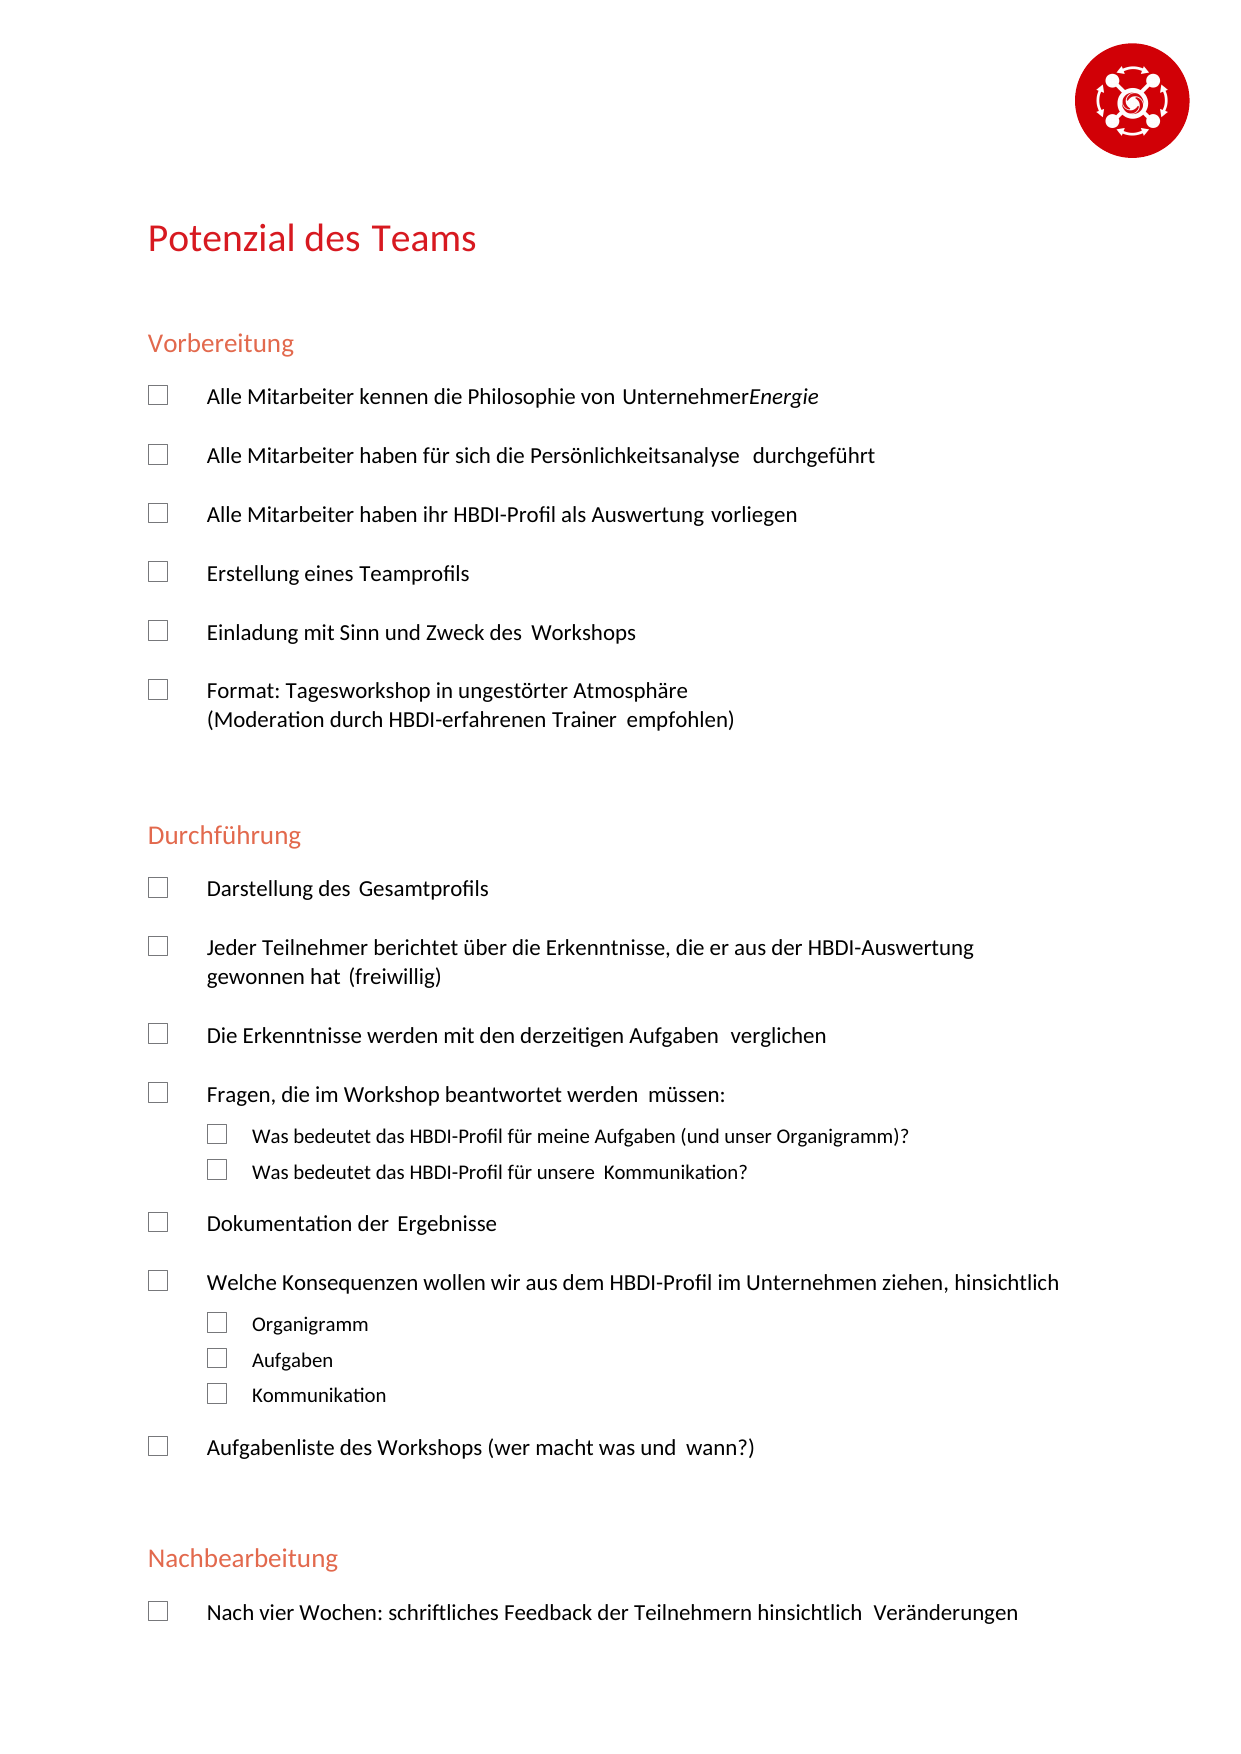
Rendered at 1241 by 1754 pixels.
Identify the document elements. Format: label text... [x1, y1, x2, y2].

text Aufgabenliste des Workshops (wer macht was und wann?) [207, 1433, 1062, 1461]
text Einladung mit Sinn und Zweck des Workshops [207, 618, 1062, 646]
text Alle Mitarbeiter kennen die Philosophie von UnternehmerEnergie [207, 382, 1062, 410]
text Fragen, die im Workshop beantwortet werden müssen: [207, 1080, 1062, 1108]
subtitle Nachbearbeitung [148, 1542, 1062, 1574]
text Format: Tagesworkshop in ungestörter Atmosphäre (Moderation durch HBDI-erfahrenen Trainer empfohlen) [207, 677, 799, 733]
text Was bedeutet das HBDI-Profil für meine Aufgaben (und unser Organigramm)? Was bedeutet das HBDI-Profil für unsere Kommunikation? [252, 1123, 948, 1184]
text Dokumentation der Ergebnisse [207, 1209, 1062, 1237]
subtitle Vorbereitung [148, 326, 1062, 359]
text Nach vier Wochen: schriftliches Feedback der Teilnehmern hinsichtlich Veränderungen [207, 1598, 1062, 1626]
text Erstellung eines Teamprofils [207, 559, 1062, 587]
text Alle Mitarbeiter haben für sich die Persönlichkeitsanalyse durchgeführt [207, 442, 1062, 469]
subtitle Durchführung [148, 818, 1062, 851]
text Welche Konsequenzen wollen wir aus dem HBDI-Profil im Unternehmen ziehen, hinsichtlich [207, 1268, 1240, 1296]
text Darstellung des Gesamtprofils [207, 874, 1062, 903]
text Die Erkenntnisse werden mit den derzeitigen Aufgaben verglichen [207, 1021, 1062, 1049]
picture [1093, 62, 1171, 140]
text Organigramm Aufgaben Kommunikation [252, 1312, 390, 1408]
text Potenzial des Teams [148, 213, 1062, 261]
text Jeder Teilnehmer berichtet über die Erkenntnisse, die er aus der HBDI-Auswertung gewonnen hat (freiwillig) [207, 933, 1062, 990]
text Alle Mitarbeiter haben ihr HBDI-Profil als Auswertung vorliegen [207, 500, 1062, 528]
